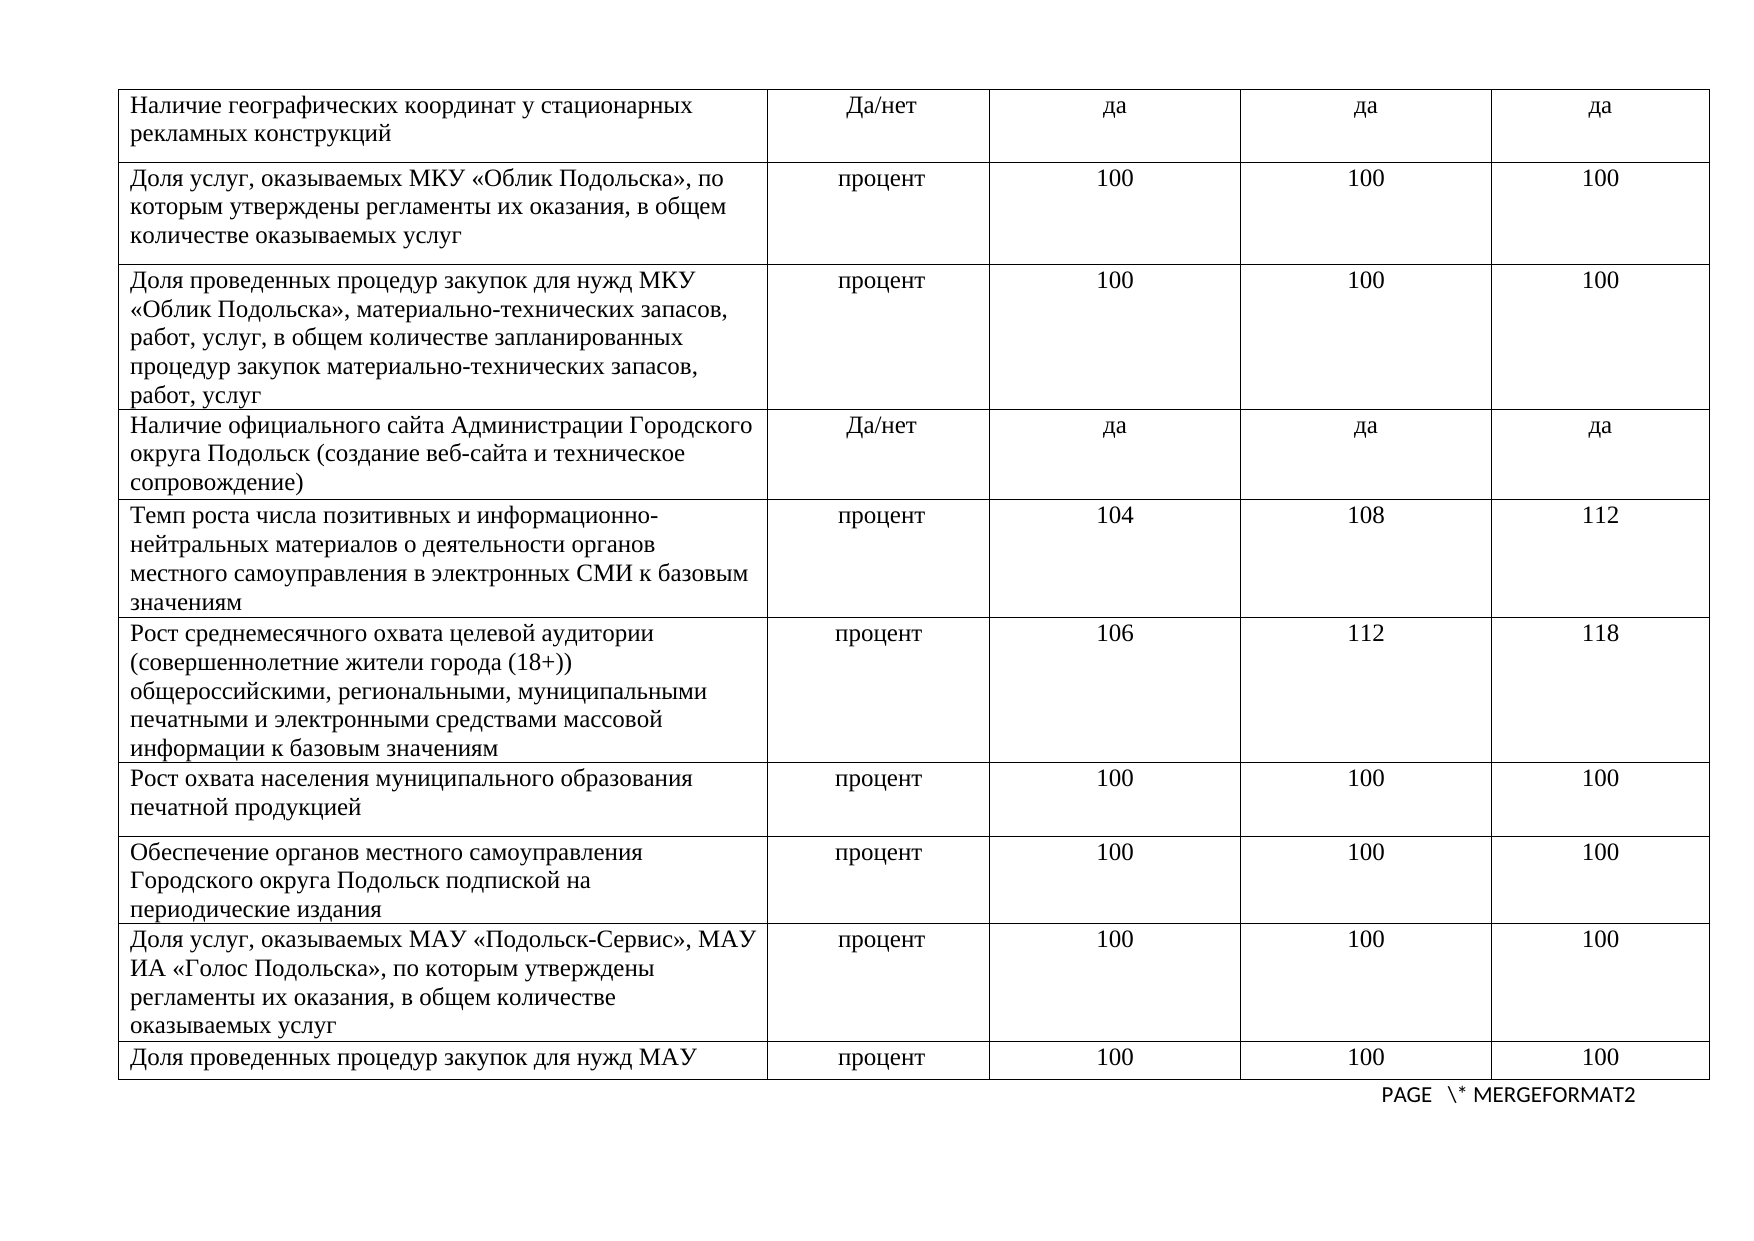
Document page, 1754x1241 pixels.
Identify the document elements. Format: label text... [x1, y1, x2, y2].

table_cell да [990, 90, 1240, 162]
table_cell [119, 1042, 767, 1079]
table_cell 112 [1241, 618, 1491, 762]
table_cell 100 [1492, 837, 1709, 923]
table_cell 100 [990, 265, 1240, 409]
table_cell 100 [1241, 837, 1491, 923]
table_cell 100 [990, 837, 1240, 923]
table_cell процент [768, 500, 989, 617]
table_cell 100 [1241, 924, 1491, 1041]
table_cell 100 [1492, 1042, 1709, 1079]
table_cell 118 [1492, 618, 1709, 762]
table_cell процент [768, 924, 989, 1041]
table_cell Доля услуг, оказываемых МАУ «Подольск-Сервис», МАУ ИА «Голос Подольска», по которым утверждены регламенты их оказания, в общем количестве оказываемых услуг [119, 924, 767, 1041]
table_cell 100 [990, 163, 1240, 264]
table_cell 100 [1492, 163, 1709, 264]
table_cell процент [768, 763, 989, 836]
table_cell Рост среднемесячного охвата целевой аудитории (совершеннолетние жители города (18+)) общероссийскими, региональными, муниципальными печатными и электронными средствами массовой информации к базовым значениям [119, 618, 767, 762]
table_cell Да/нет [768, 410, 989, 499]
table_cell процент [768, 1042, 989, 1079]
table_cell Да/нет [768, 90, 989, 162]
table_cell 112 [1492, 500, 1709, 617]
table_cell да [1492, 90, 1709, 162]
table_cell 100 [1492, 763, 1709, 836]
table_cell да [1492, 410, 1709, 499]
table_cell 100 [990, 763, 1240, 836]
table_cell 100 [1492, 924, 1709, 1041]
table_cell да [990, 410, 1240, 499]
table_cell Доля услуг, оказываемых МКУ «Облик Подольска», по которым утверждены регламенты их оказания, в общем количестве оказываемых услуг [119, 163, 767, 264]
table_cell 100 [990, 924, 1240, 1041]
table_cell 100 [1241, 163, 1491, 264]
table_cell Доля проведенных процедур закупок для нужд МКУ «Облик Подольска», материально-технических запасов, работ, услуг, в общем количестве запланированных процедур закупок материально-технических запасов, работ, услуг [119, 265, 767, 409]
table_cell 100 [1241, 1042, 1491, 1079]
table_cell 108 [1241, 500, 1491, 617]
table_cell да [1241, 410, 1491, 499]
table_cell 100 [1241, 265, 1491, 409]
table_cell процент [768, 837, 989, 923]
table_cell процент [768, 265, 989, 409]
table_cell Обеспечение органов местного самоуправления Городского округа Подольск подпиской на периодические издания [119, 837, 767, 923]
table_cell Рост охвата населения муниципального образования печатной продукцией [119, 763, 767, 836]
table_cell 100 [1492, 265, 1709, 409]
table_cell 100 [990, 1042, 1240, 1079]
table_cell Темп роста числа позитивных и информационно-нейтральных материалов о деятельности органов местного самоуправления в электронных СМИ к базовым значениям [119, 500, 767, 617]
table_cell процент [768, 163, 989, 264]
table_cell Наличие географических координат у стационарных рекламных конструкций [119, 90, 767, 162]
table_cell 106 [990, 618, 1240, 762]
table_cell процент [768, 618, 989, 762]
table_cell 104 [990, 500, 1240, 617]
table_cell да [1241, 90, 1491, 162]
table_cell Наличие официального сайта Администрации Городского округа Подольск (создание веб-сайта и техническое сопровождение) [119, 410, 767, 499]
table_cell 100 [1241, 763, 1491, 836]
